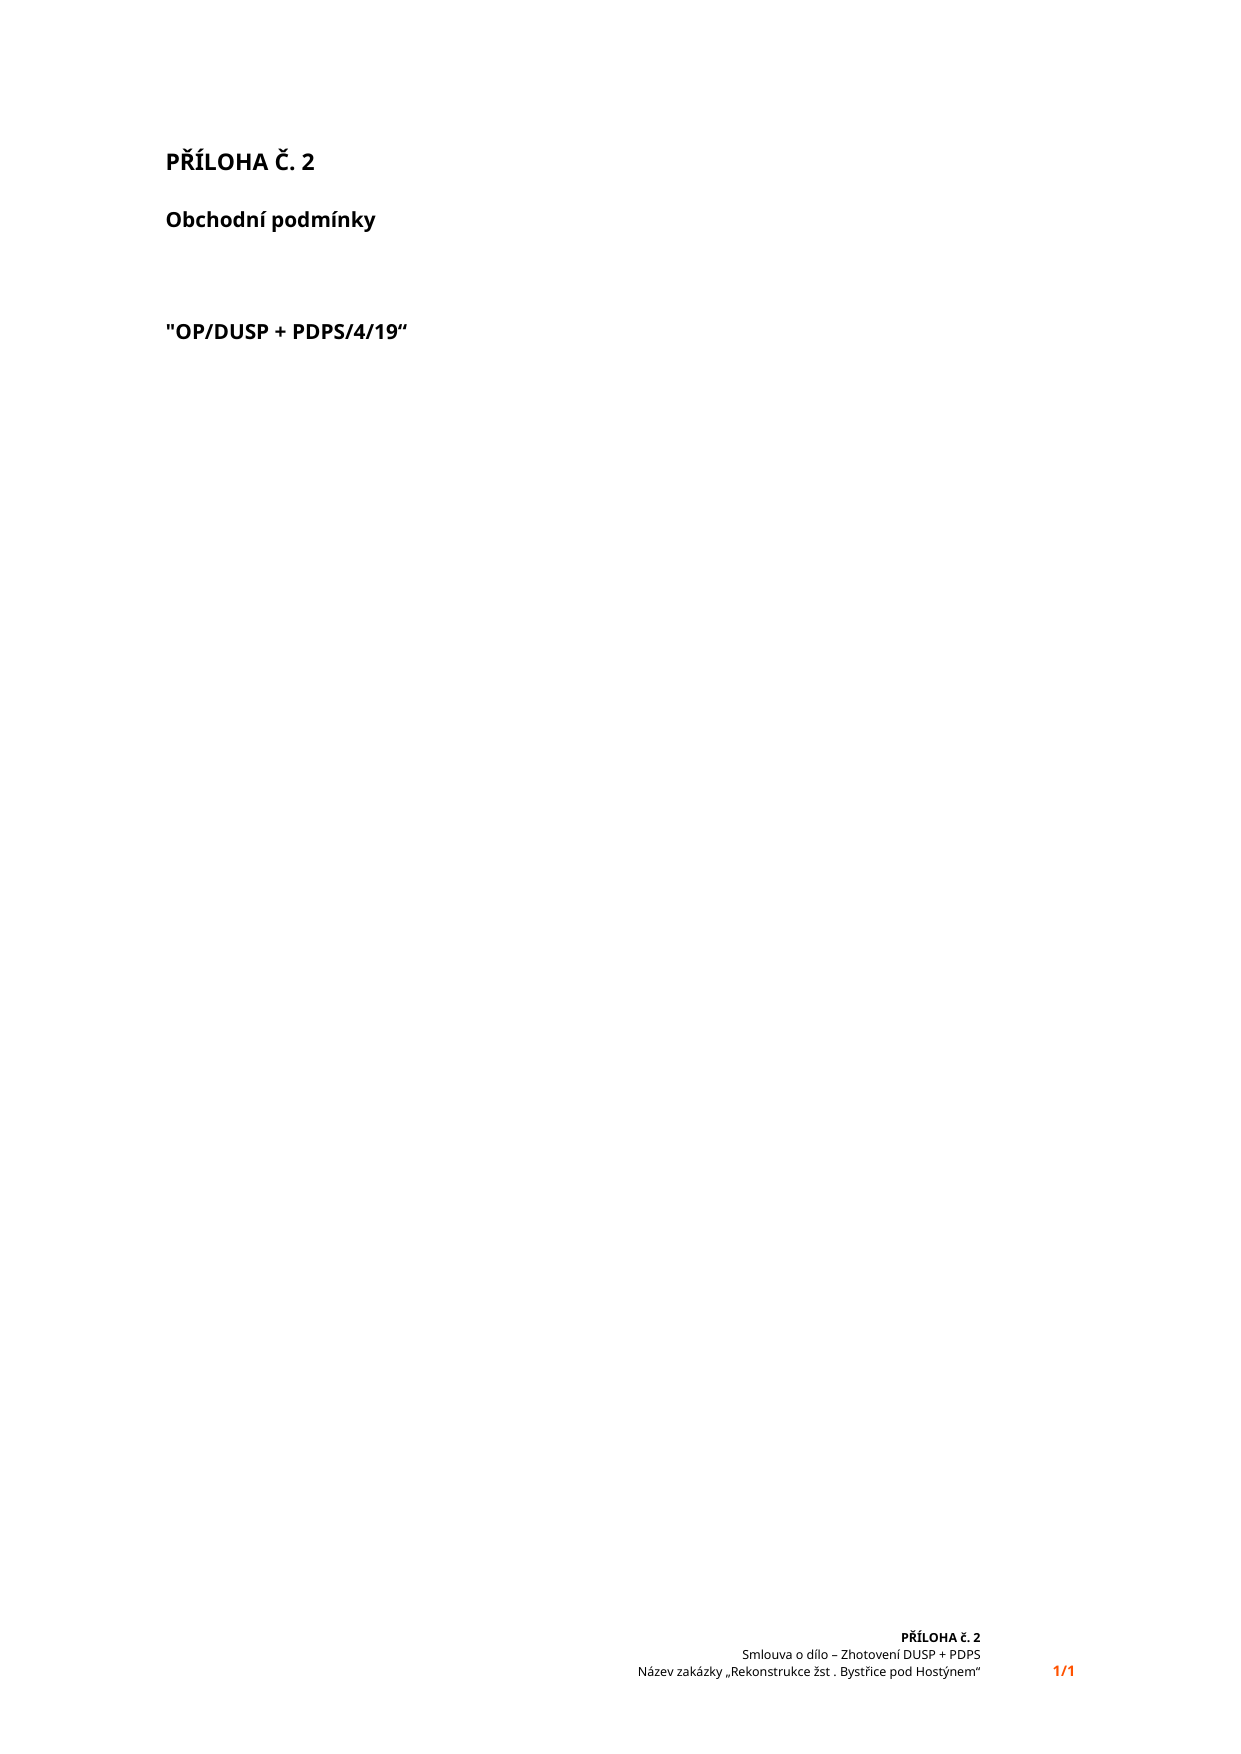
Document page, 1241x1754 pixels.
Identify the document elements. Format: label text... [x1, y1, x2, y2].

text Obchodní podmínky [165, 205, 1075, 233]
text Příloha č. 2 [165, 146, 1075, 177]
text "OP/DUSP + PDPS/4/19“ [165, 317, 1075, 346]
